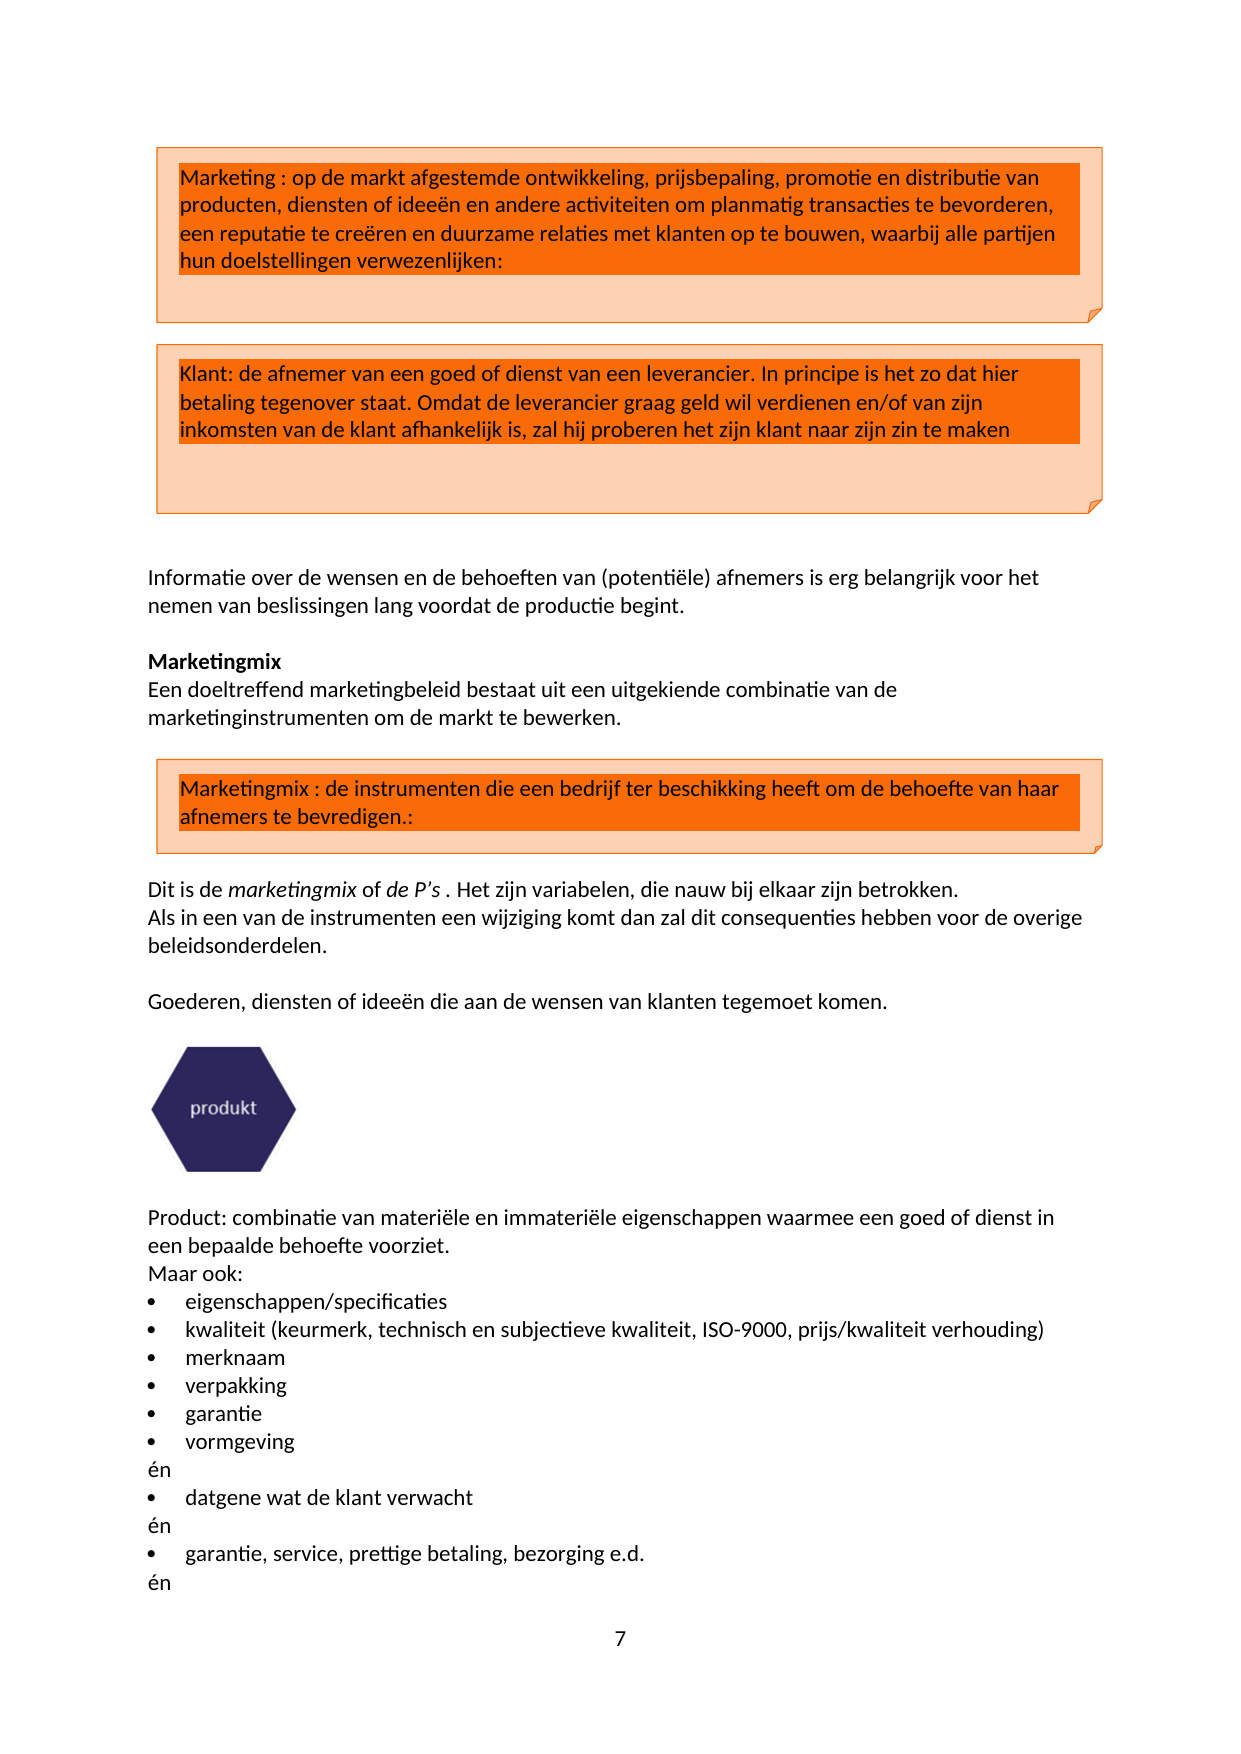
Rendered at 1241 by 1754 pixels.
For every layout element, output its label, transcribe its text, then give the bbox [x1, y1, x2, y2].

list verpakking [148, 1371, 1093, 1399]
list vormgeving [148, 1427, 1093, 1456]
text Informatie over de wensen en de behoeften van (potentiële) afnemers is erg belangrijk voor het nemen van beslissingen lang voordat de productie begint. [148, 563, 1093, 619]
text Maar ook: [148, 1259, 1093, 1287]
text Marketingmix [148, 647, 1093, 675]
text Goederen, diensten of ideeën die aan de wensen van klanten tegemoet komen. [148, 987, 1093, 1015]
text én [148, 1568, 1093, 1596]
list kwaliteit (keurmerk, technisch en subjectieve kwaliteit, ISO-9000, prijs/kwaliteit verhouding) [148, 1315, 1093, 1343]
list eigenschappen/specificaties [148, 1287, 1093, 1315]
list datgene wat de klant verwacht [148, 1483, 1093, 1512]
picture [147, 1043, 301, 1176]
list garantie [148, 1399, 1093, 1427]
text Dit is de marketingmix of de P’s . Het zijn variabelen, die nauw bij elkaar zijn betrokken. [148, 875, 1093, 903]
list garantie, service, prettige betaling, bezorging e.d. [148, 1539, 1093, 1568]
text Een doeltreffend marketingbeleid bestaat uit een uitgekiende combinatie van de marketinginstrumenten om de markt te bewerken. [148, 675, 1093, 731]
text Product: combinatie van materiële en immateriële eigenschappen waarmee een goed of dienst in een bepaalde behoefte voorziet. [148, 1203, 1093, 1259]
text Als in een van de instrumenten een wijziging komt dan zal dit consequenties hebben voor de overige beleidsonderdelen. [148, 903, 1093, 959]
list merknaam [148, 1343, 1093, 1371]
text én [148, 1512, 1093, 1539]
text én [148, 1456, 1093, 1483]
